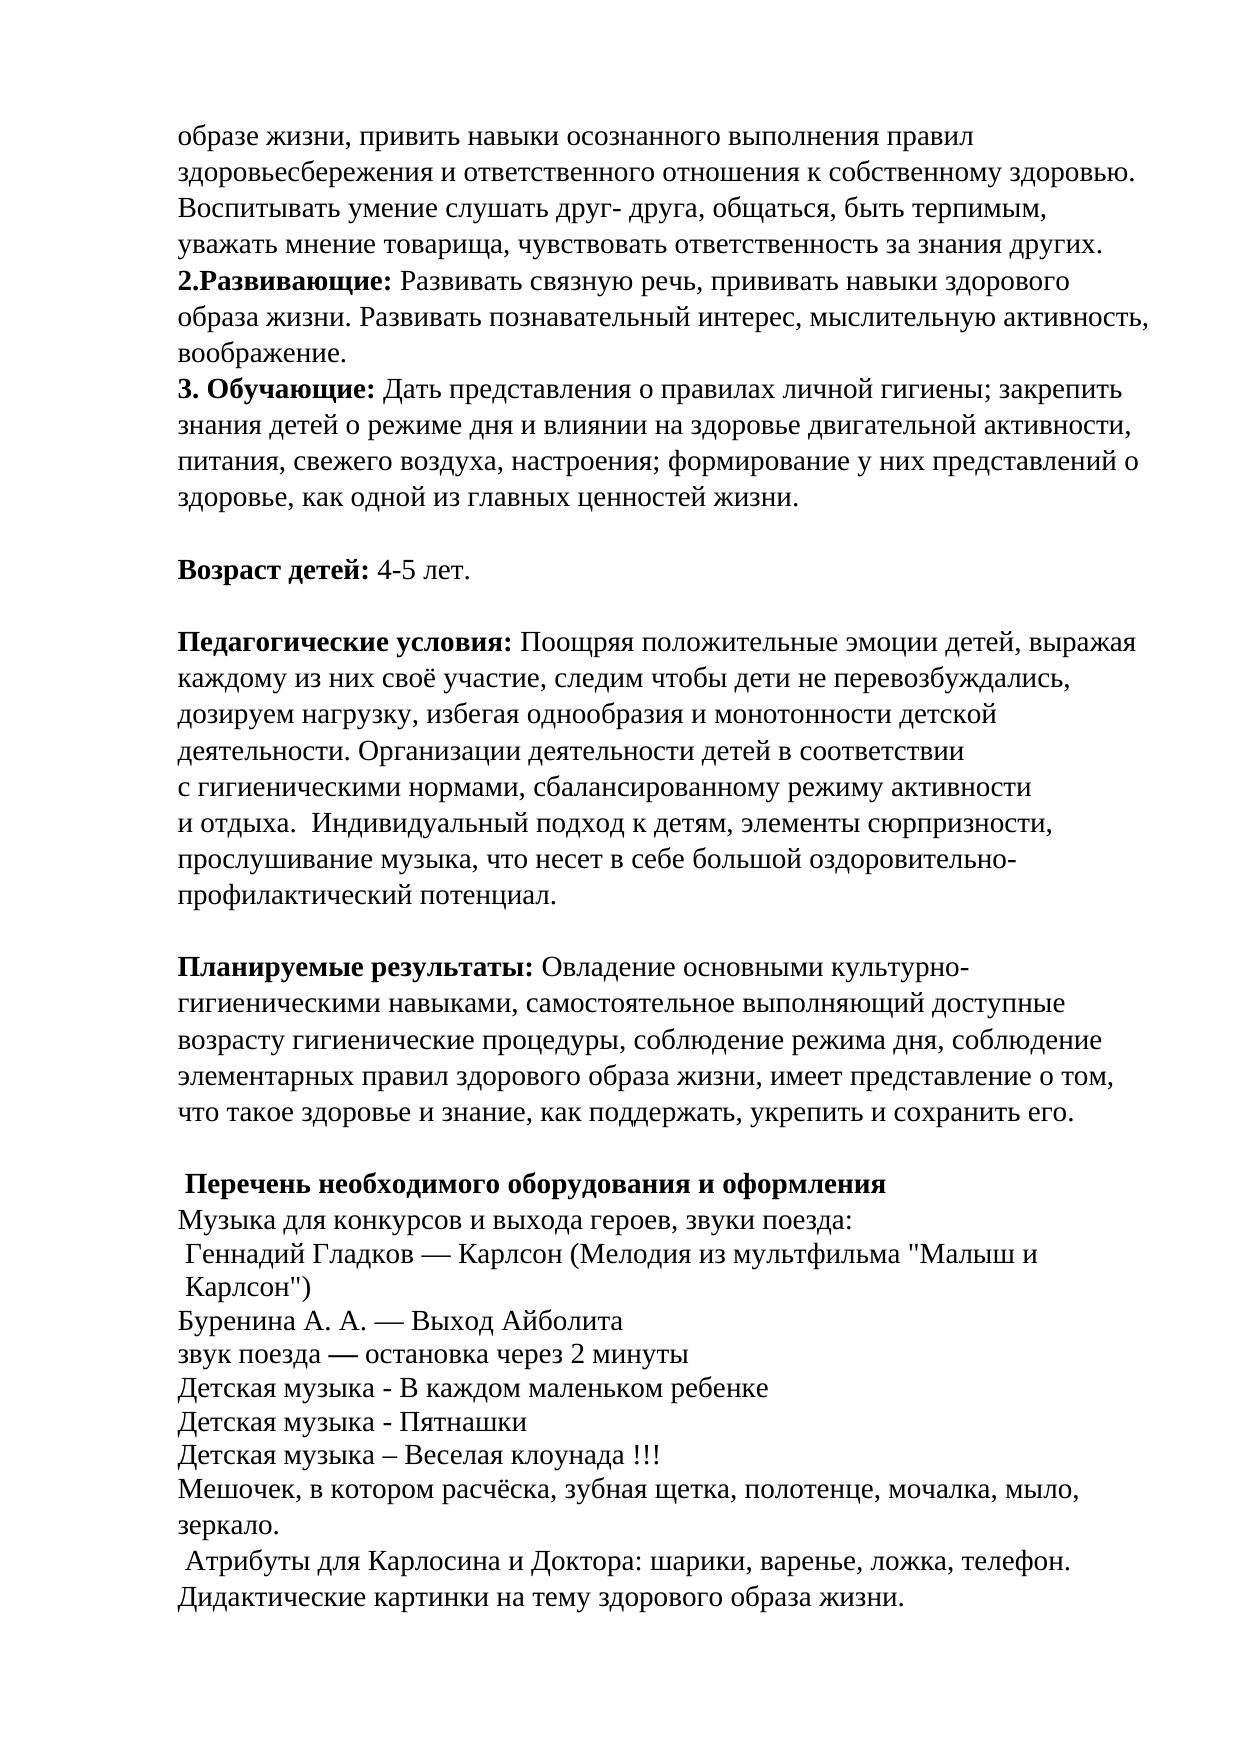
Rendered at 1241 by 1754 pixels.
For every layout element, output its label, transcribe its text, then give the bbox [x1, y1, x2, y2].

text Воспитывать умение слушать друг- друга, общаться, быть терпимым, уважать мнение товарища, чувствовать ответственность за знания других. [177, 190, 1152, 260]
text Мешочек, в котором расчёска, зубная щетка, полотенце, мочалка, мыло, зеркало. [177, 1471, 1152, 1541]
text Перечень необходимого оборудования и оформления [177, 1166, 1152, 1200]
subtitle Детская музыка - Пятнашки [177, 1404, 1152, 1437]
text Атрибуты для Карлосина и Доктора: шарики, варенье, ложка, телефон. [177, 1543, 1152, 1577]
text Музыка для конкурсов и выхода героев, звуки поезда: [177, 1202, 1152, 1236]
text Геннадий Гладков — Карлсон (Мелодия из мультфильма "Малыш и [185, 1236, 1152, 1269]
subtitle Буренина А. А. — Выход Айболита [177, 1303, 1152, 1337]
text 2.Развивающие: Развивать связную речь, прививать навыки здорового образа жизни. Развивать познавательный интерес, мыслительную активность, воображение. [177, 263, 1152, 368]
text Планируемые результаты: Овладение основными культурно-гигиеническими навыками, самостоятельное выполняющий доступные возрасту гигиенические процедуры, соблюдение режима дня, соблюдение элементарных правил здорового образа жизни, имеет представление о том, что такое здоровье и знание, как поддержать, укрепить и сохранить его. [177, 949, 1152, 1128]
subtitle Детская музыка - В каждом маленьком ребенке [177, 1370, 1152, 1404]
text Педагогические условия: Поощряя положительные эмоции детей, выражая каждому из них своё участие, следим чтобы дети не перевозбуждались, дозируем нагрузку, избегая однообразия и монотонности детской деятельности. Организации деятельности детей в соответствии с гигиеническими нормами, сбалансированному режиму активности и отдыха. Индивидуальный подход к детям, элементы сюрпризности, прослушивание музыка, что несет в себе большой оздоровительно- профилактический потенциал. [177, 624, 1152, 911]
text Карлсон") [185, 1269, 1152, 1303]
text 3. Обучающие: Дать представления о правилах личной гигиены; закрепить знания детей о режиме дня и влиянии на здоровье двигательной активности, питания, свежего воздуха, настроения; формирование у них представлений о здоровье, как одной из главных ценностей жизни. [177, 371, 1152, 513]
subtitle Детская музыка – Веселая клоунада !!! [177, 1437, 1152, 1471]
text Возраст детей: 4-5 лет. [177, 552, 1152, 585]
text Дидактические картинки на тему здорового образа жизни. [177, 1579, 1152, 1613]
subtitle звук поезда — остановка через 2 минуты [177, 1337, 1152, 1370]
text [177, 118, 1152, 188]
